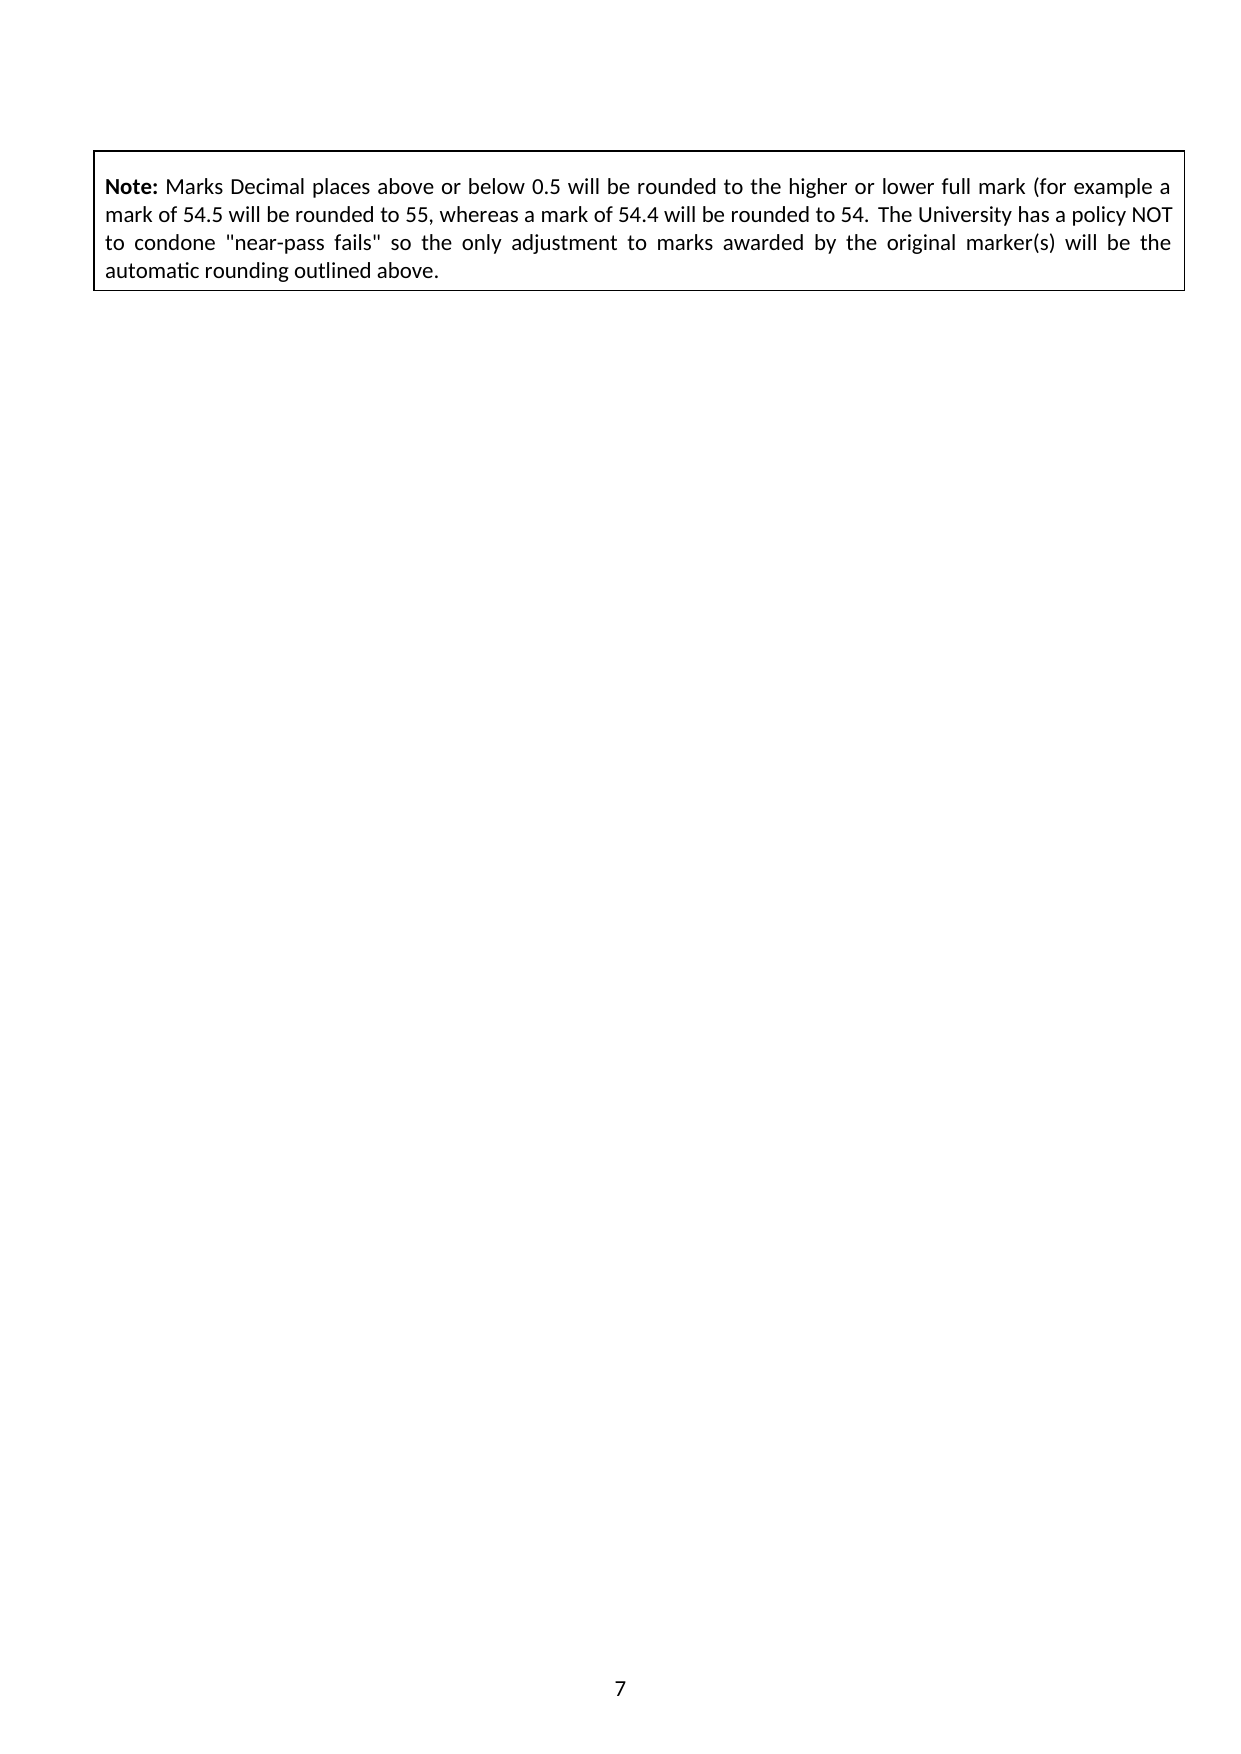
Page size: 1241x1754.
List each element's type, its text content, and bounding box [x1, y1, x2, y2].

table_cell Note: Marks Decimal places above or below 0.5 will be rounded to the higher or lower full mark (for example a mark of 54.5 will be rounded to 55, whereas a mark of 54.4 will be rounded to 54. The University has a policy NOT to condone "near-pass fails" so the only adjustment to marks awarded by the original marker(s) will be the automatic rounding outlined above. [95, 152, 1184, 289]
